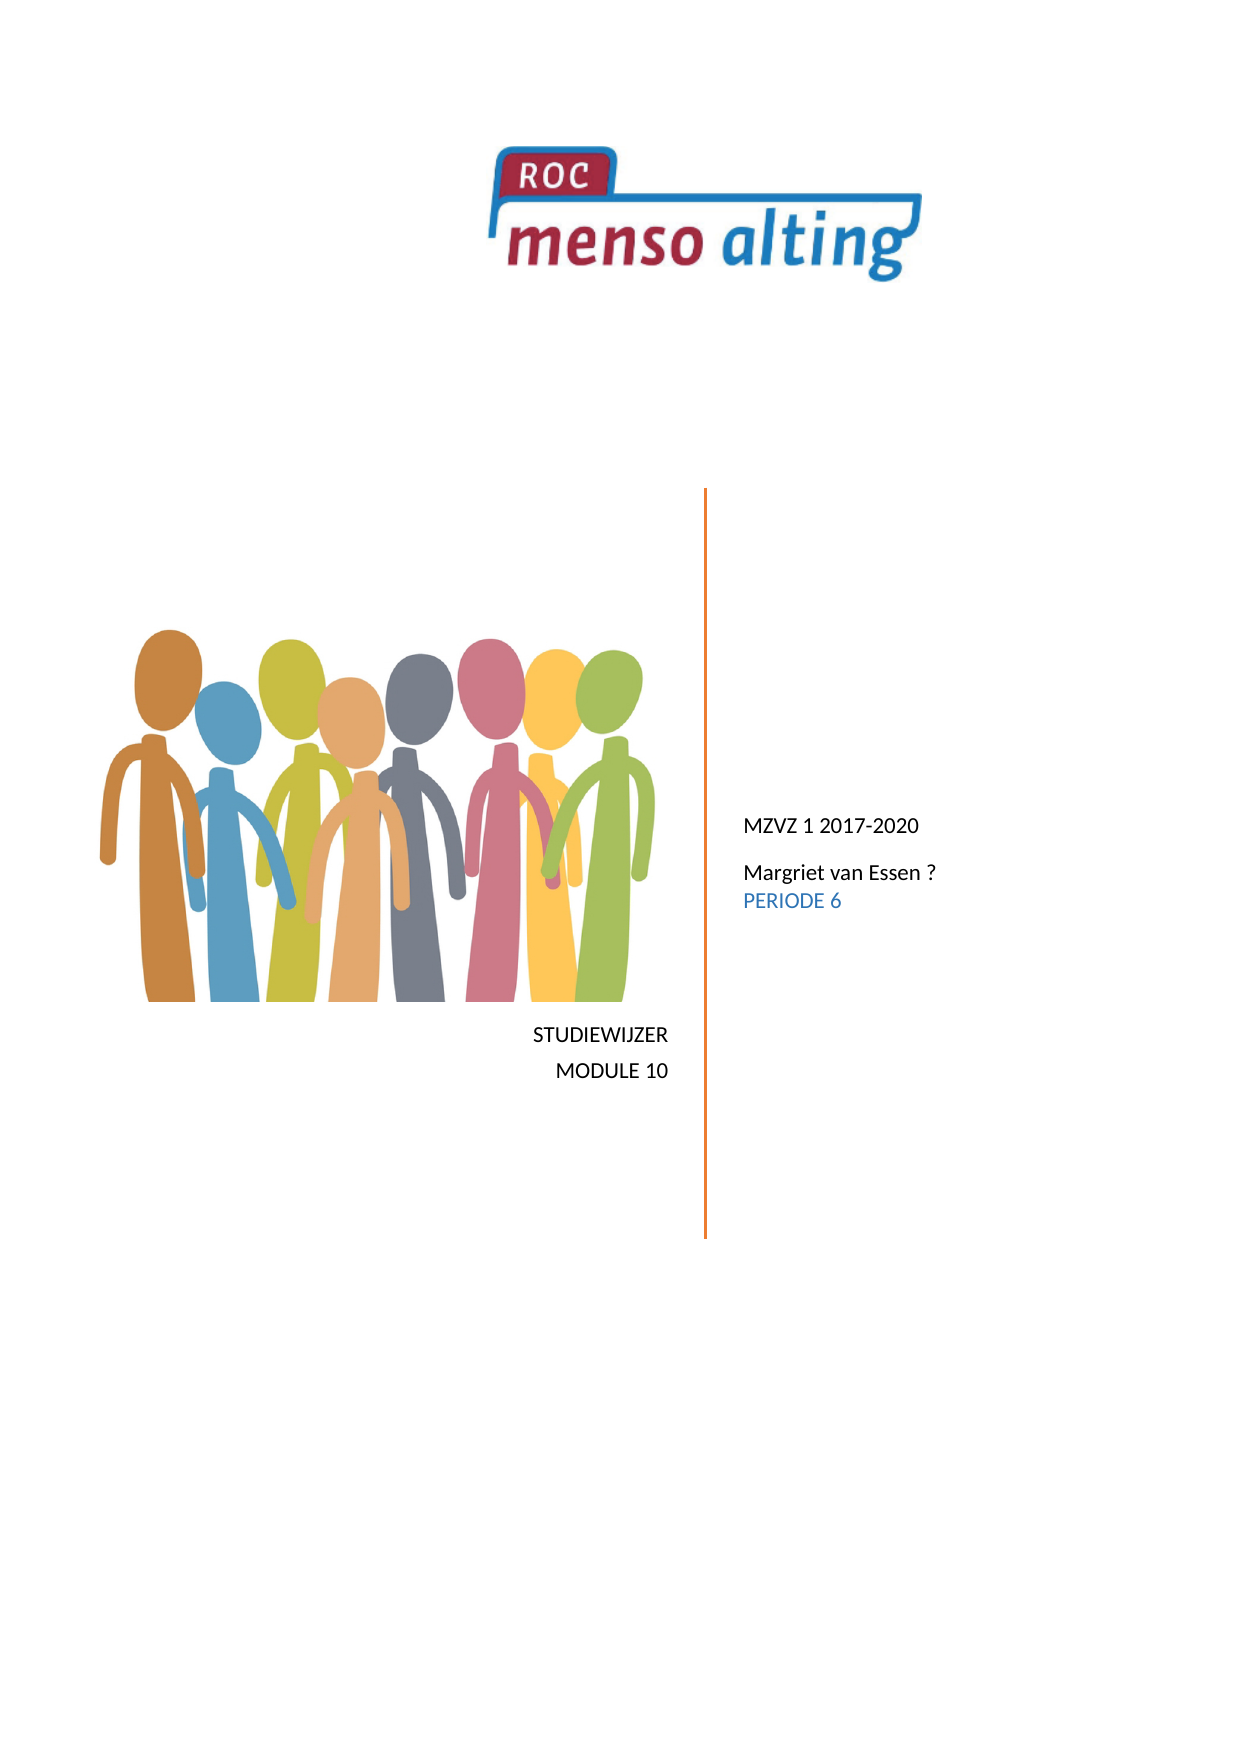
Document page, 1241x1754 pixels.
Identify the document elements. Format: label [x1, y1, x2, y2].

picture [486, 146, 922, 283]
picture [76, 622, 669, 1002]
